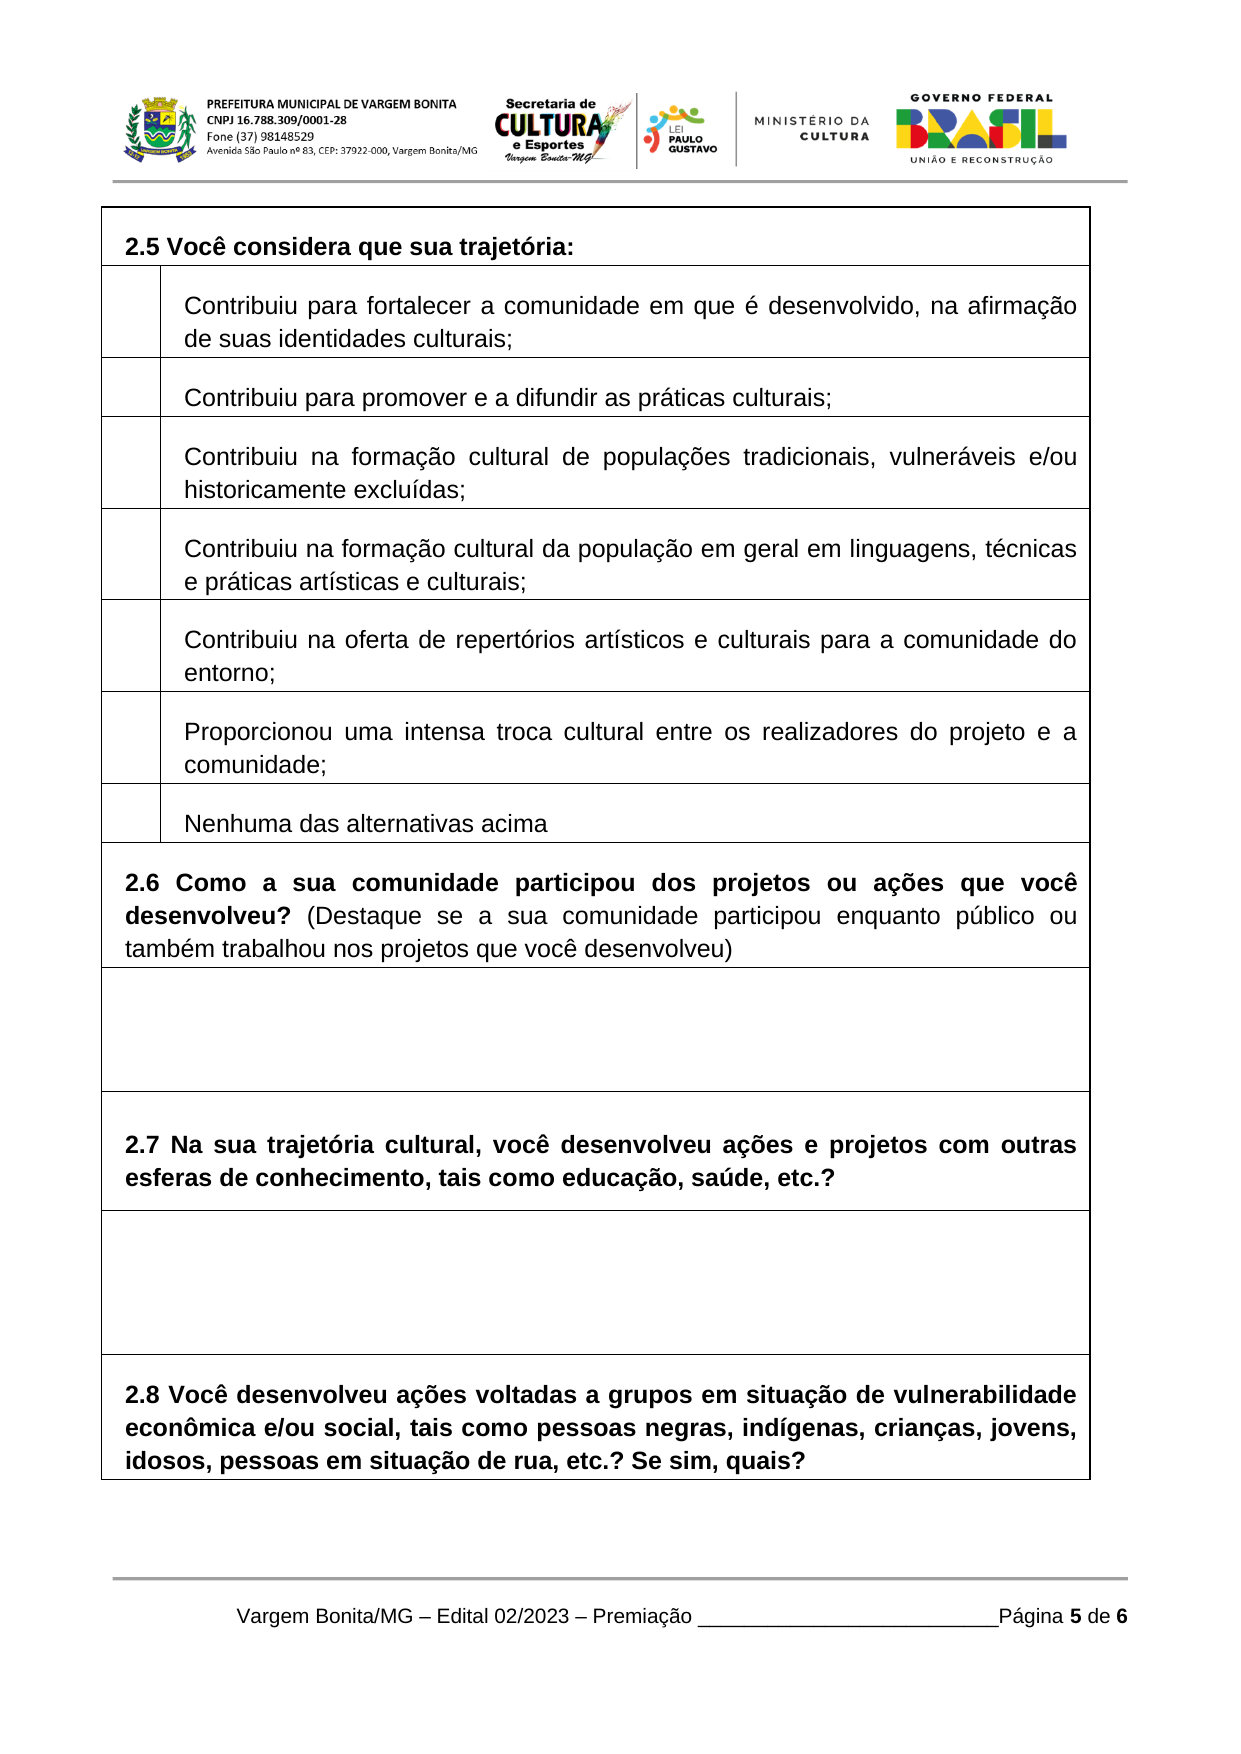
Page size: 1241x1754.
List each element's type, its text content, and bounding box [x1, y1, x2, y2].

table_cell Nenhuma das alternativas acima [161, 784, 1089, 842]
table_cell 2.5 Você considera que sua trajetória: [102, 208, 1089, 265]
table_cell Contribuiu para fortalecer a comunidade em que é desenvolvido, na afirmação de suas identidades culturais; [161, 266, 1089, 357]
table_cell Contribuiu na formação cultural da população em geral em linguagens, técnicas e práticas artísticas e culturais; [161, 509, 1089, 599]
table_cell 2.6 Como a sua comunidade participou dos projetos ou ações que você desenvolveu? (Destaque se a sua comunidade participou enquanto público ou também trabalhou nos projetos que você desenvolveu) [102, 843, 1089, 967]
table_cell Contribuiu na formação cultural de populações tradicionais, vulneráveis e/ou historicamente excluídas; [161, 417, 1089, 508]
table_cell Proporcionou uma intensa troca cultural entre os realizadores do projeto e a comunidade; [161, 692, 1089, 783]
table_cell Contribuiu para promover e a difundir as práticas culturais; [161, 358, 1089, 416]
table_cell [102, 692, 160, 783]
table_cell [102, 509, 160, 599]
table_cell [102, 358, 160, 416]
table_cell Contribuiu na oferta de repertórios artísticos e culturais para a comunidade do entorno; [161, 600, 1089, 691]
table_cell [102, 1211, 1089, 1354]
table_cell [102, 417, 160, 508]
table_cell [102, 600, 160, 691]
picture [112, 73, 1079, 180]
table_cell [102, 968, 1089, 1091]
table_cell 2.7 Na sua trajetória cultural, você desenvolveu ações e projetos com outras esferas de conhecimento, tais como educação, saúde, etc.? [102, 1092, 1089, 1210]
table_cell [102, 784, 160, 842]
table_cell 2.8 Você desenvolveu ações voltadas a grupos em situação de vulnerabilidade econômica e/ou social, tais como pessoas negras, indígenas, crianças, jovens, idosos, pessoas em situação de rua, etc.? Se sim, quais? [102, 1355, 1089, 1479]
table_cell [102, 266, 160, 357]
